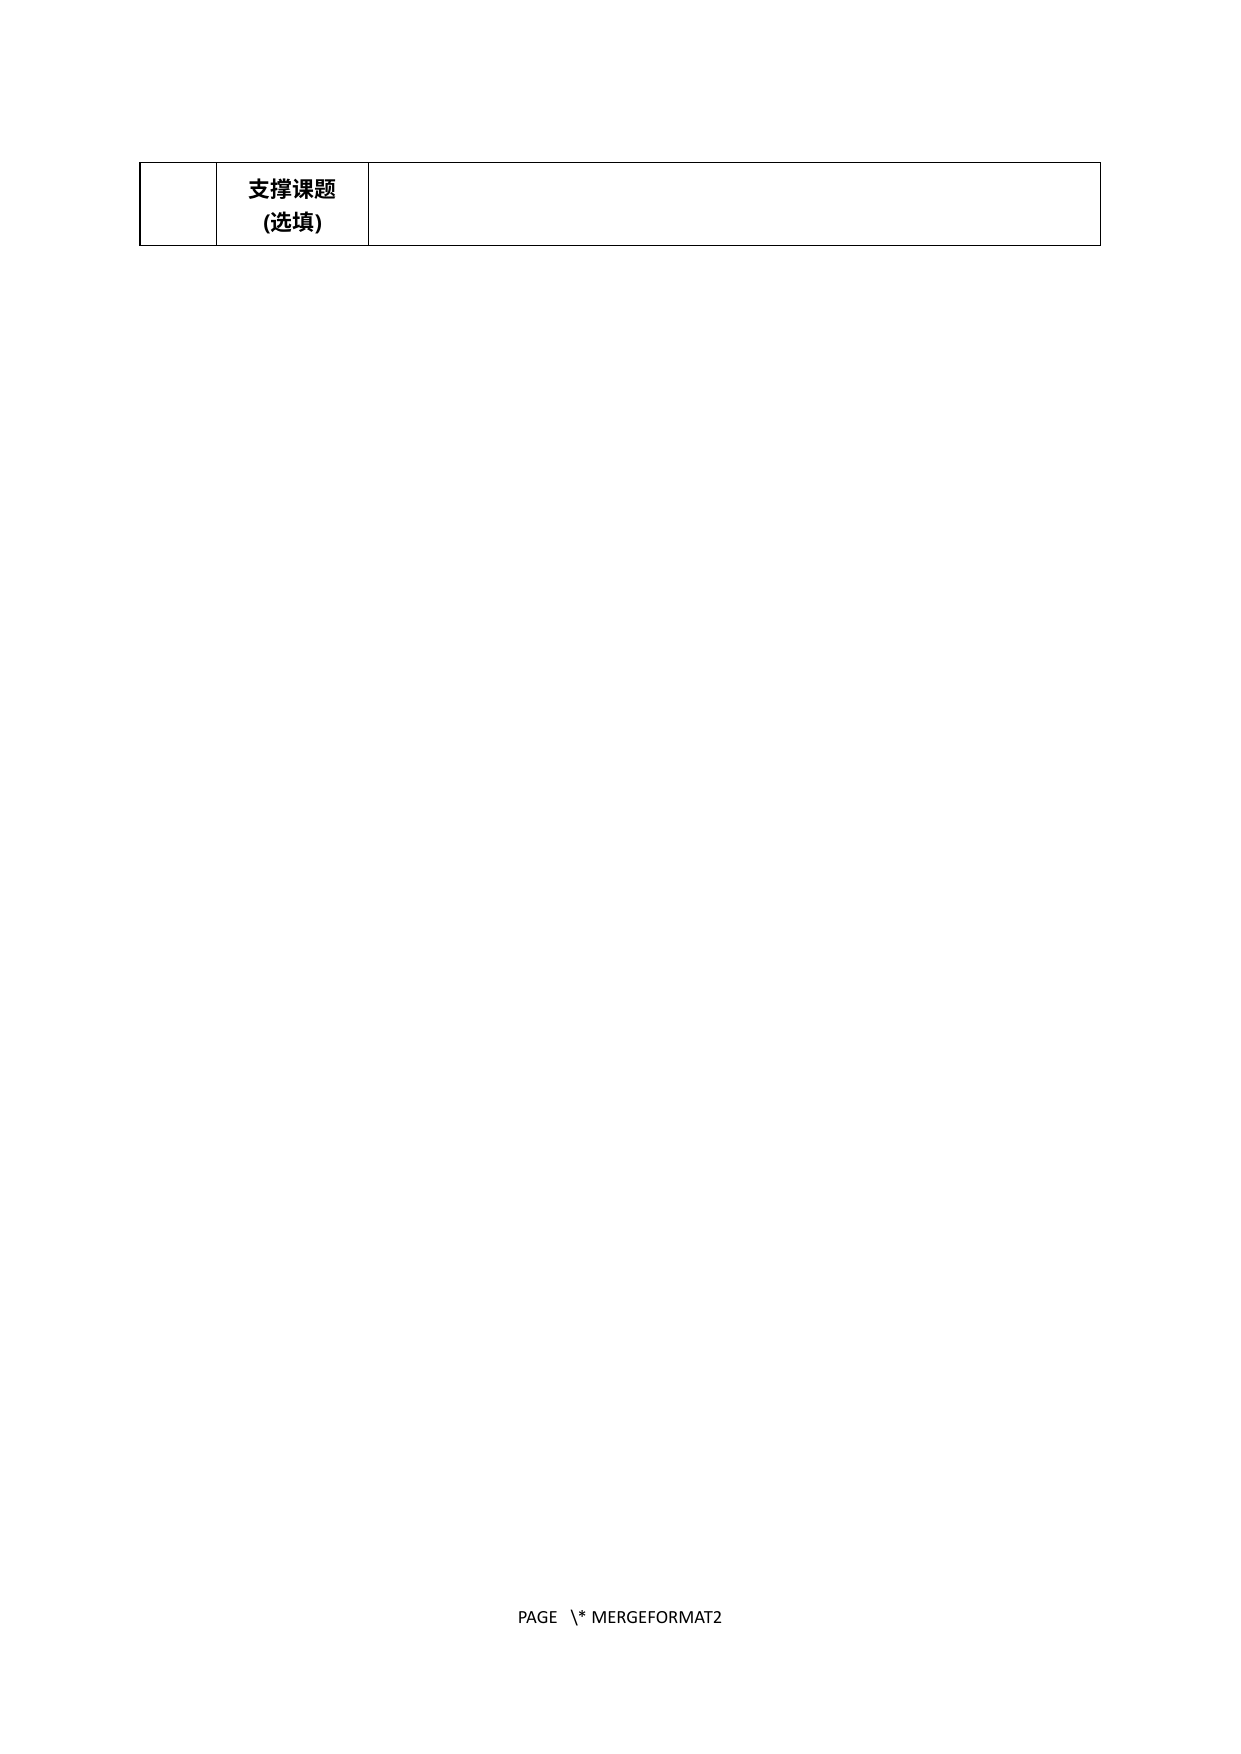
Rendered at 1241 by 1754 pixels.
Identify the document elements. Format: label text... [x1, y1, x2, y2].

table_cell 支撑课题 (选填) [217, 163, 368, 245]
table_cell [369, 163, 1100, 245]
